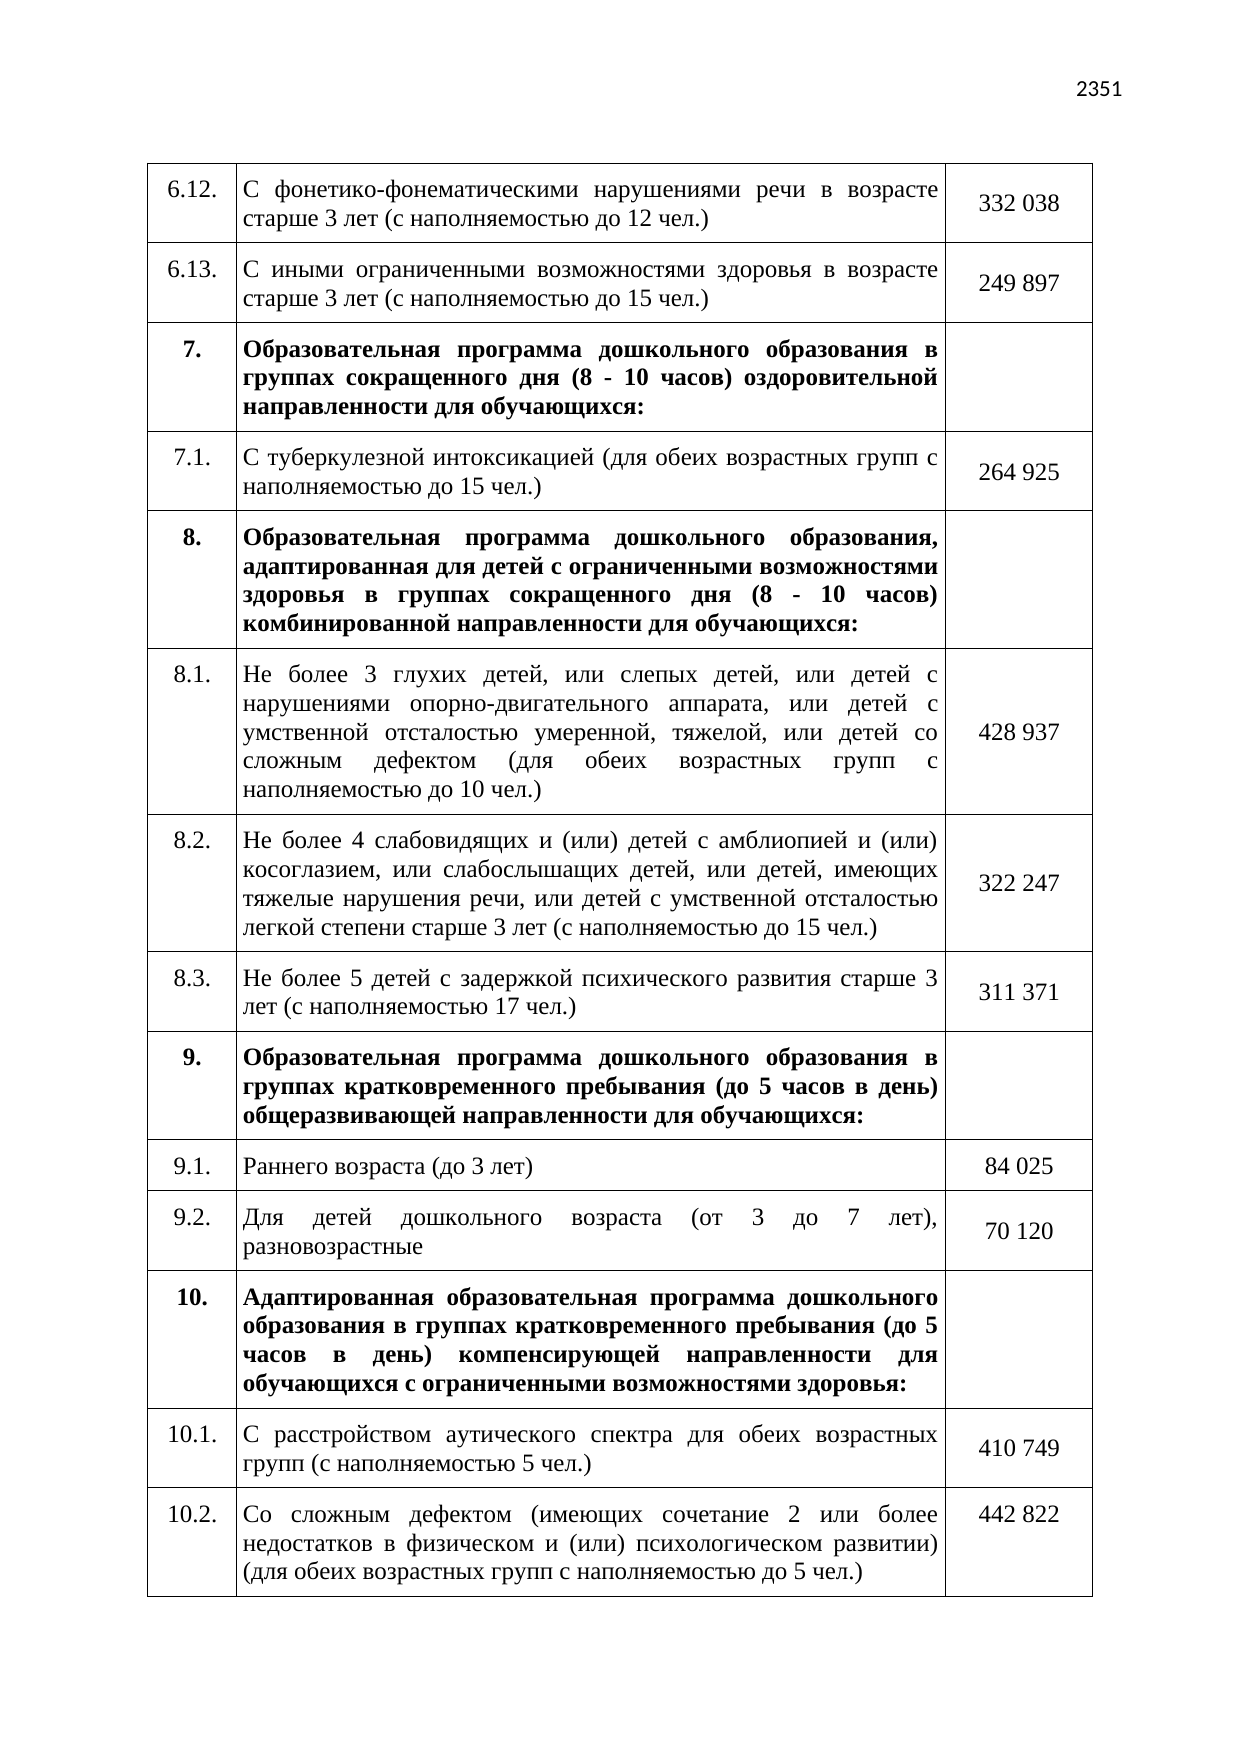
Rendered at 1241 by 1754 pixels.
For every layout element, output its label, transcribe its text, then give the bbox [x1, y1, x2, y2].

table_cell 7. [148, 323, 236, 431]
table_cell [946, 1271, 1092, 1407]
table_cell Для детей дошкольного возраста (от 3 до 7 лет), разновозрастные [237, 1191, 945, 1270]
table_cell 6.12. [148, 164, 236, 242]
table_cell 428 937 [946, 649, 1092, 814]
table_cell [946, 511, 1092, 648]
table_cell Не более 5 детей с задержкой психического развития старше 3 лет (с наполняемостью 17 чел.) [237, 952, 945, 1031]
table_cell 10.1. [148, 1409, 236, 1487]
table_cell 442 822 [946, 1488, 1092, 1596]
table_cell 6.13. [148, 243, 236, 322]
table_cell 8. [148, 511, 236, 648]
table_cell 8.2. [148, 815, 236, 951]
table_cell Не более 3 глухих детей, или слепых детей, или детей с нарушениями опорно-двигательного аппарата, или детей с умственной отсталостью умеренной, тяжелой, или детей со сложным дефектом (для обеих возрастных групп с наполняемостью до 10 чел.) [237, 649, 945, 814]
table_cell 8.3. [148, 952, 236, 1031]
table_cell 322 247 [946, 815, 1092, 951]
table_cell 70 120 [946, 1191, 1092, 1270]
table_cell 311 371 [946, 952, 1092, 1031]
table_cell 9.2. [148, 1191, 236, 1270]
table_cell 410 749 [946, 1409, 1092, 1487]
table_cell Не более 4 слабовидящих и (или) детей с амблиопией и (или) косоглазием, или слабослышащих детей, или детей, имеющих тяжелые нарушения речи, или детей с умственной отсталостью легкой степени старше 3 лет (с наполняемостью до 15 чел.) [237, 815, 945, 951]
table_cell С туберкулезной интоксикацией (для обеих возрастных групп с наполняемостью до 15 чел.) [237, 432, 945, 510]
table_cell Образовательная программа дошкольного образования в группах кратковременного пребывания (до 5 часов в день) общеразвивающей направленности для обучающихся: [237, 1032, 945, 1139]
table_cell 249 897 [946, 243, 1092, 322]
table_cell С иными ограниченными возможностями здоровья в возрасте старше 3 лет (с наполняемостью до 15 чел.) [237, 243, 945, 322]
table_cell [946, 323, 1092, 431]
table_cell 84 025 [946, 1140, 1092, 1190]
table_cell 10.2. [148, 1488, 236, 1596]
table_cell Образовательная программа дошкольного образования в группах сокращенного дня (8 - 10 часов) оздоровительной направленности для обучающихся: [237, 323, 945, 431]
table_cell Образовательная программа дошкольного образования, адаптированная для детей с ограниченными возможностями здоровья в группах сокращенного дня (8 - 10 часов) комбинированной направленности для обучающихся: [237, 511, 945, 648]
table_cell [946, 1032, 1092, 1139]
table_cell 332 038 [946, 164, 1092, 242]
table_cell 9. [148, 1032, 236, 1139]
table_cell 7.1. [148, 432, 236, 510]
table_cell 9.1. [148, 1140, 236, 1190]
table_cell С расстройством аутического спектра для обеих возрастных групп (с наполняемостью 5 чел.) [237, 1409, 945, 1487]
table_cell С фонетико-фонематическими нарушениями речи в возрасте старше 3 лет (с наполняемостью до 12 чел.) [237, 164, 945, 242]
table_cell 264 925 [946, 432, 1092, 510]
table_cell 10. [148, 1271, 236, 1407]
table_cell Со сложным дефектом (имеющих сочетание 2 или более недостатков в физическом и (или) психологическом развитии) (для обеих возрастных групп с наполняемостью до 5 чел.) [237, 1488, 945, 1596]
table_cell Раннего возраста (до 3 лет) [237, 1140, 945, 1190]
table_cell Адаптированная образовательная программа дошкольного образования в группах кратковременного пребывания (до 5 часов в день) компенсирующей направленности для обучающихся с ограниченными возможностями здоровья: [237, 1271, 945, 1407]
table_cell 8.1. [148, 649, 236, 814]
